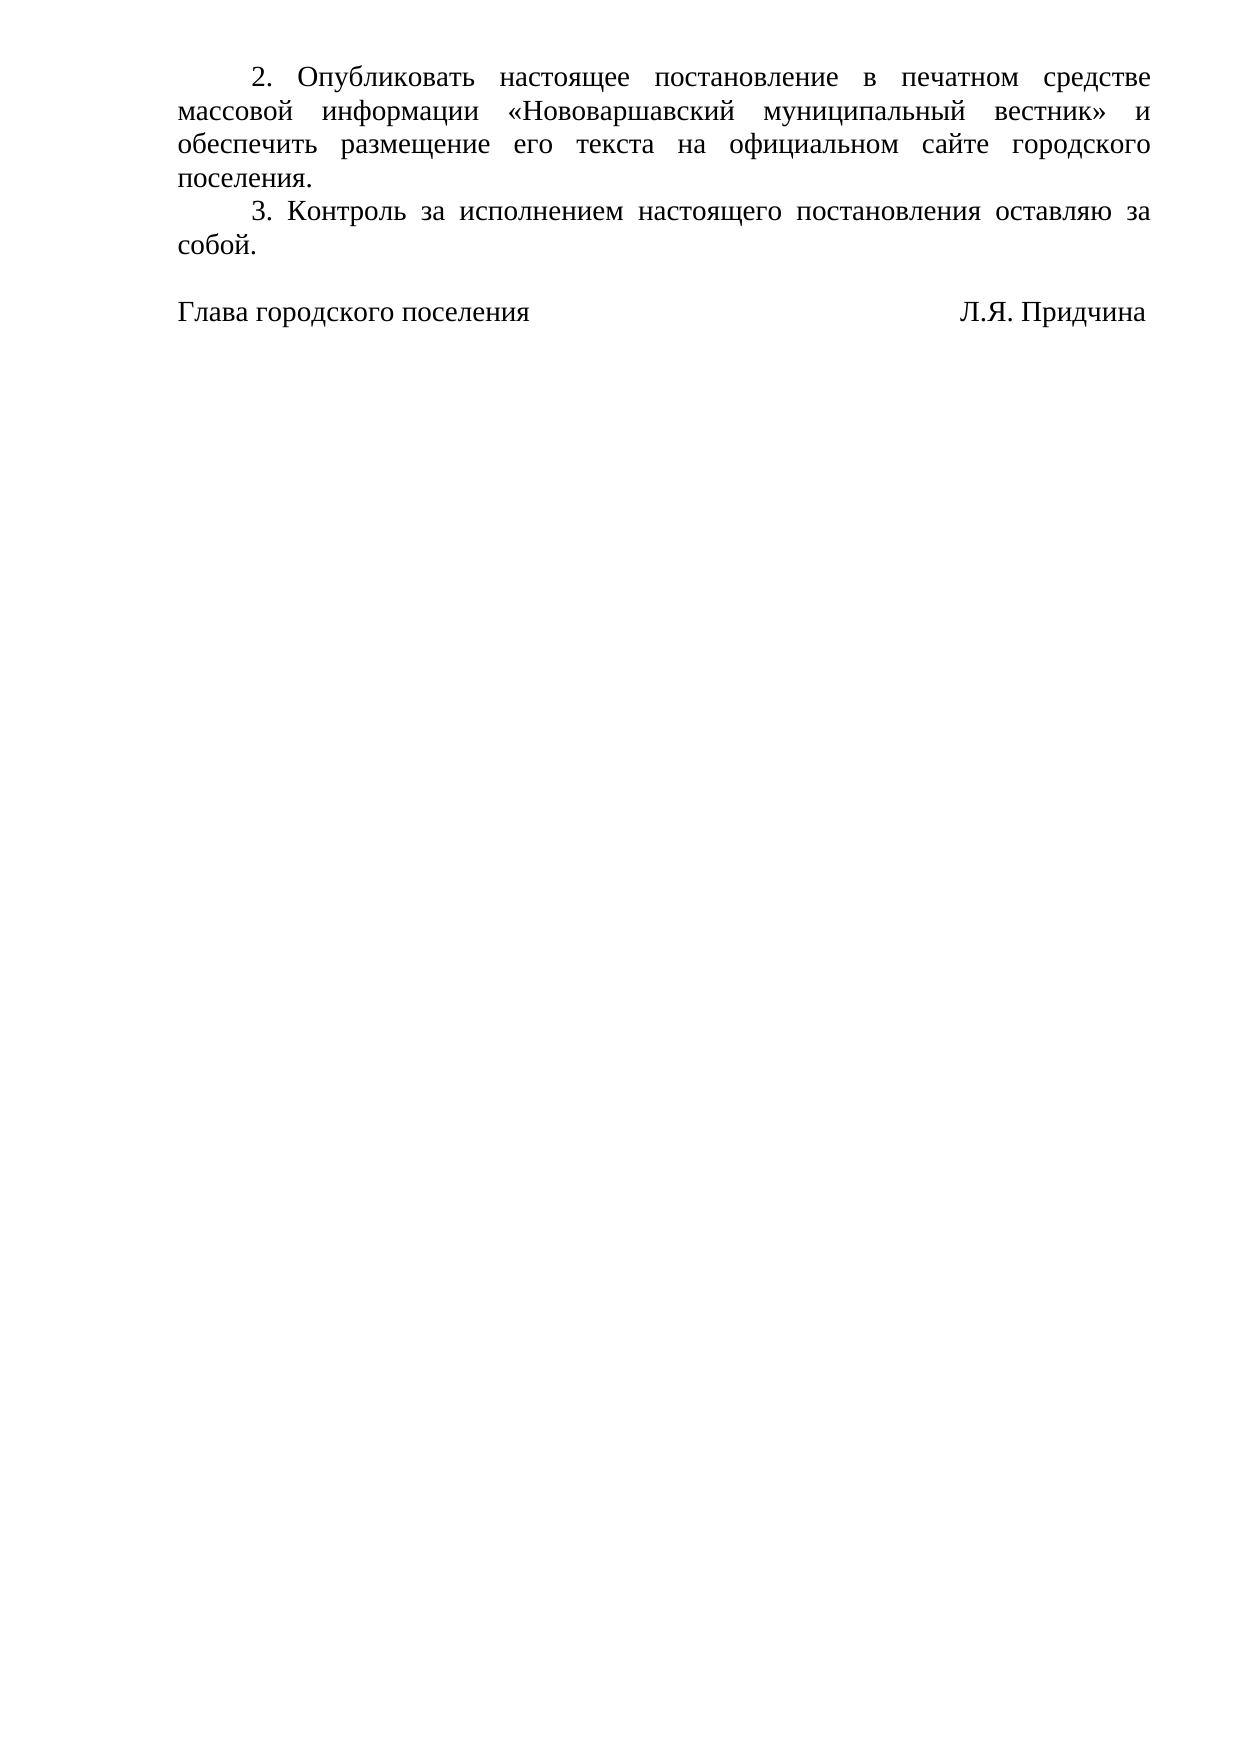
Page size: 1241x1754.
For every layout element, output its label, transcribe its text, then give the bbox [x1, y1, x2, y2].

text 2. Опубликовать настоящее постановление в печатном средстве массовой информации «Нововаршавский муниципальный вестник» и обеспечить размещение его текста на официальном сайте городского поселения. [177, 59, 1152, 193]
text Глава городского поселения Л.Я. Придчина [177, 294, 1152, 327]
text 3. Контроль за исполнением настоящего постановления оставляю за собой. [177, 193, 1152, 260]
